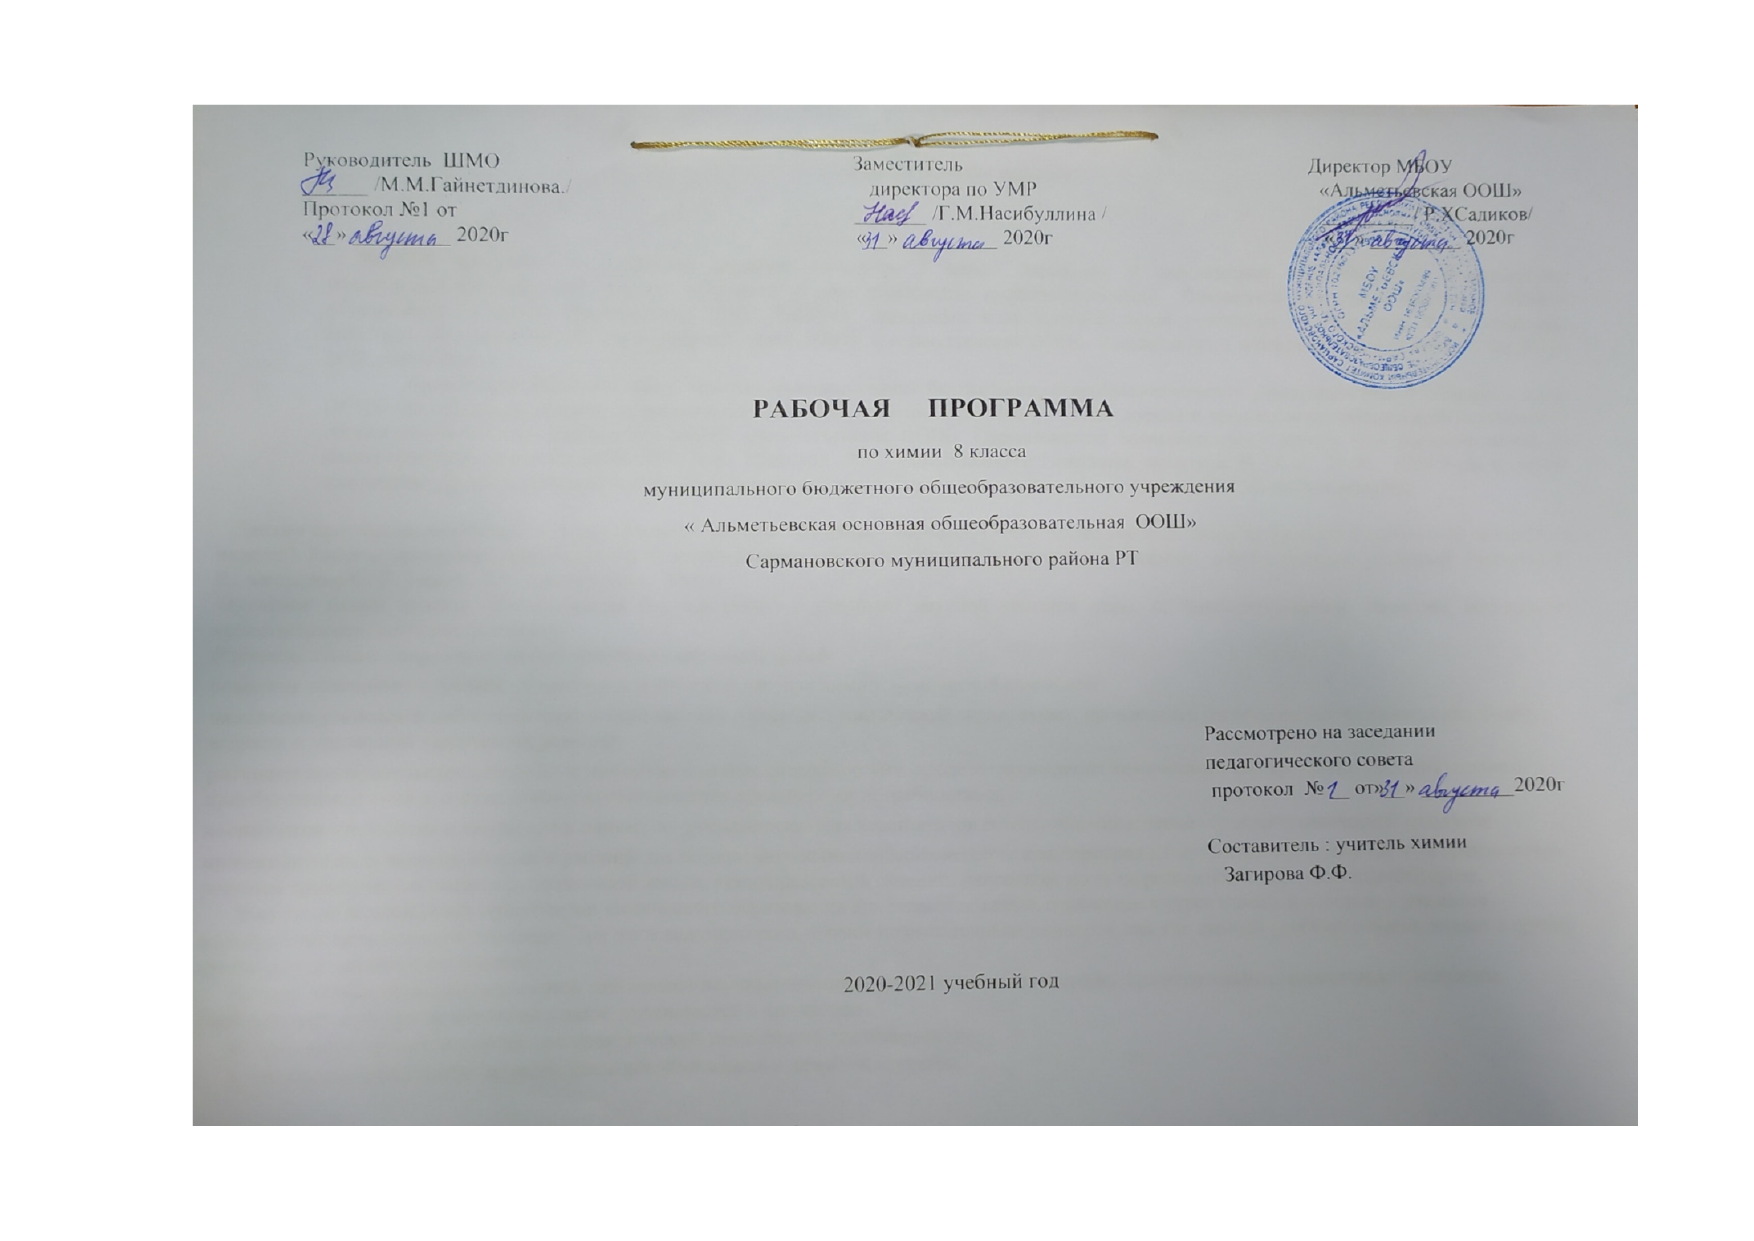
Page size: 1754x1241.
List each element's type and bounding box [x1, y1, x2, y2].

picture [194, 106, 1638, 1126]
